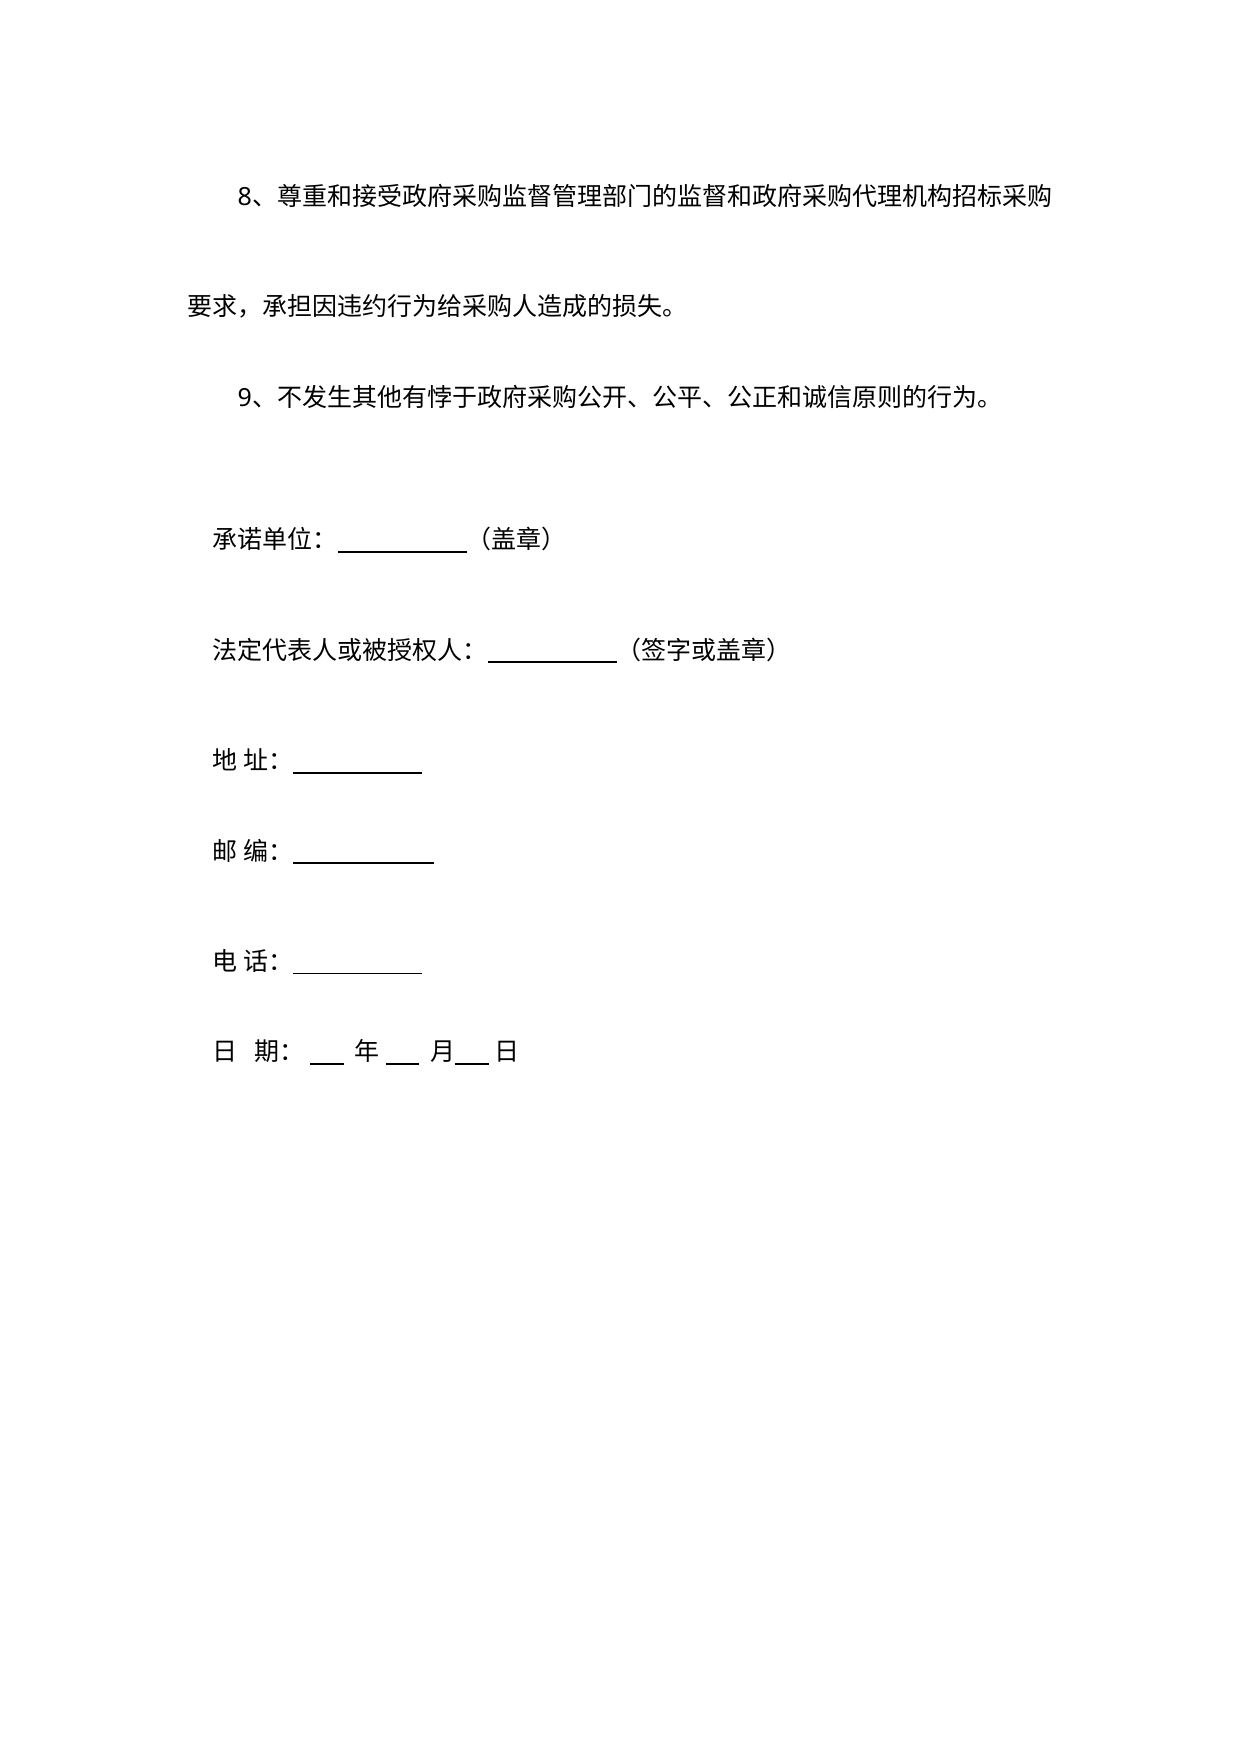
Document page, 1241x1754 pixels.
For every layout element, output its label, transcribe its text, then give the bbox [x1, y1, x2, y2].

text 邮 编： 电 话： [212, 817, 1053, 992]
list 尊重和接受政府采购监督管理部门的监督和政府采购代理机构招标采购要求，承担因违约行为给采购人造成的损失。 [187, 162, 1053, 337]
text 承诺单位： （盖章） 法定代表人或被授权人： （签字或盖章） 地 址： [212, 506, 1053, 791]
list 不发生其他有悖于政府采购公开、公平、公正和诚信原则的行为。 [187, 363, 1053, 483]
text 日 期： 年 月 日 [212, 1017, 1053, 1082]
